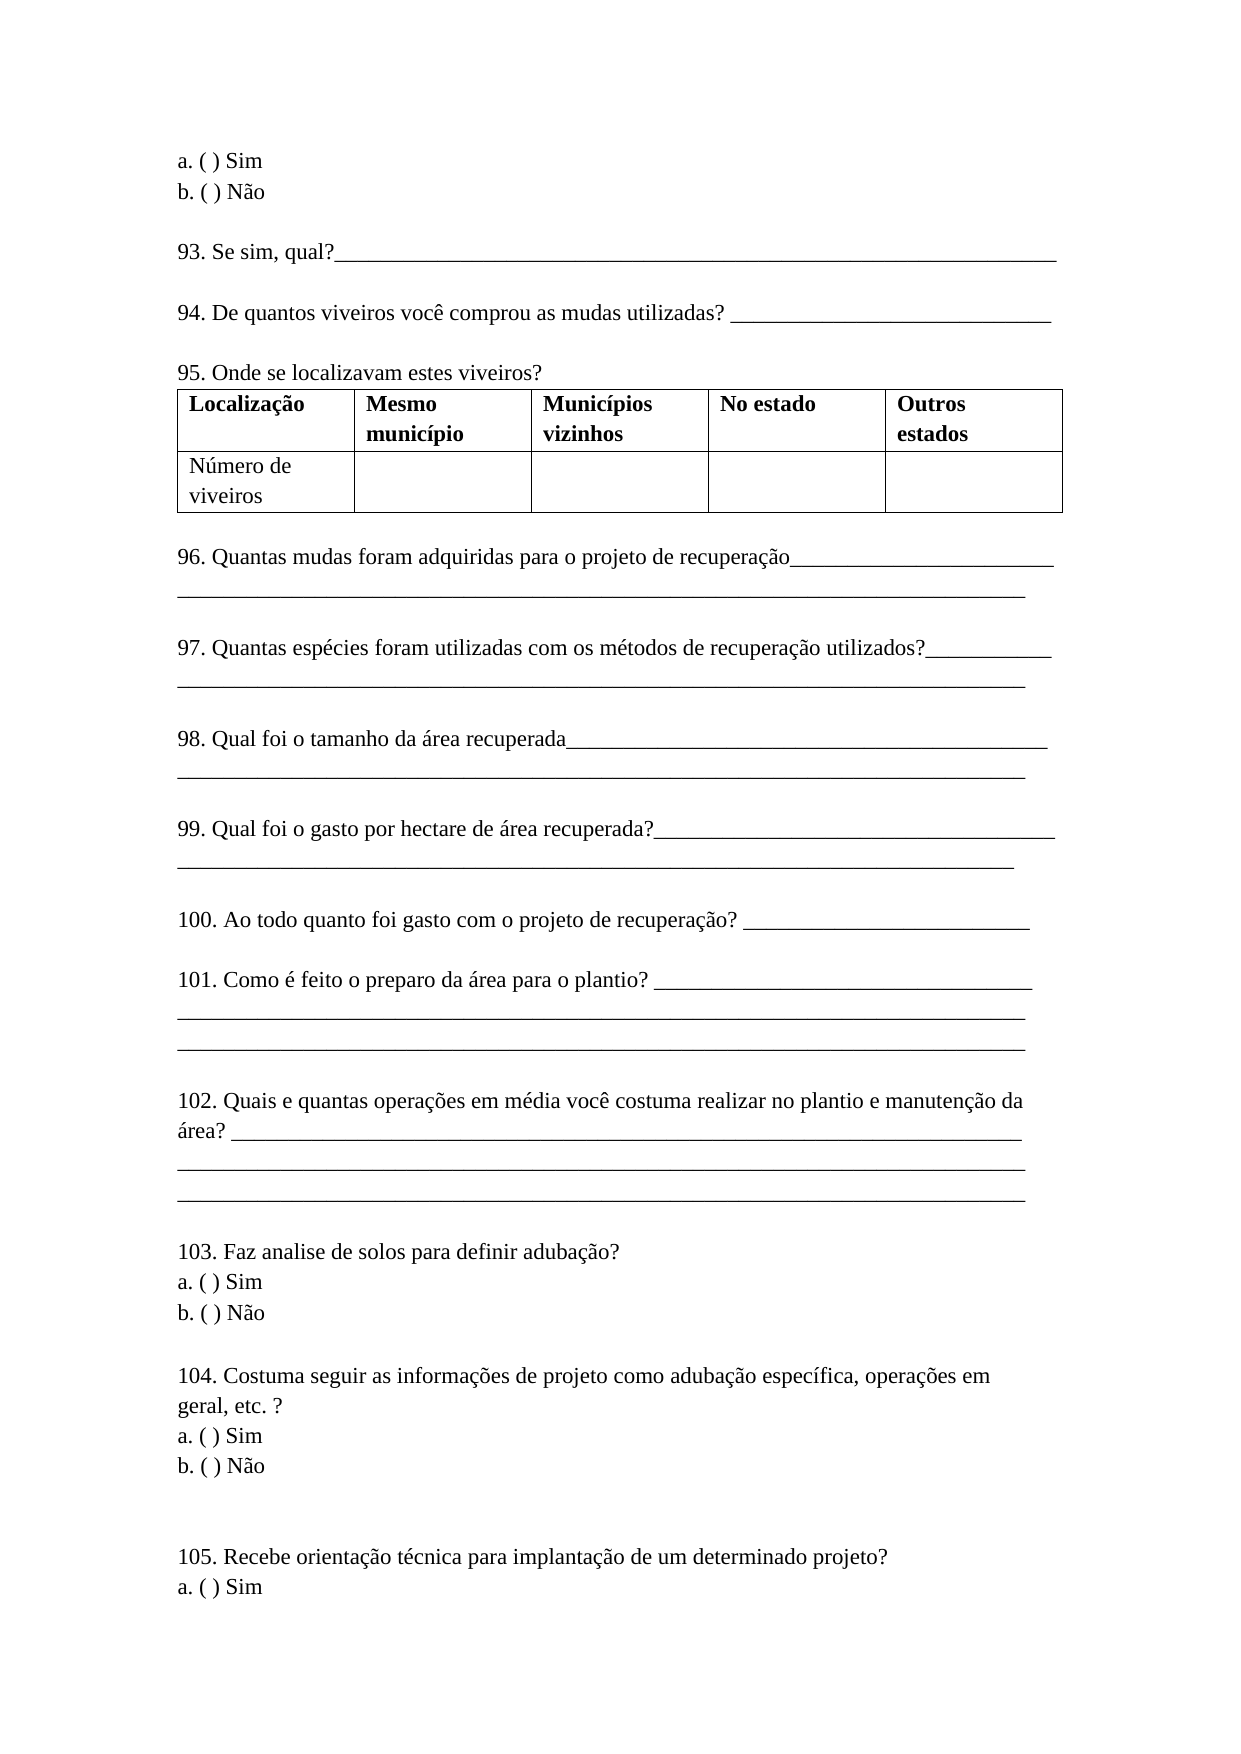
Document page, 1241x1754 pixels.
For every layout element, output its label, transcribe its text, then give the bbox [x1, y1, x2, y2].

table_cell [886, 452, 1062, 512]
text __________________________________________________________________________ [177, 755, 1063, 781]
text 93. Se sim, qual?_______________________________________________________________ [177, 238, 1063, 264]
text b. ( ) Não [177, 1299, 1063, 1325]
text 99. Qual foi o gasto por hectare de área recuperada?___________________________________ [177, 815, 1063, 842]
table_cell [532, 452, 708, 512]
text __________________________________________________________________________ [177, 997, 1063, 1023]
text __________________________________________________________________________ [177, 1178, 1063, 1204]
text 97. Quantas espécies foram utilizadas com os métodos de recuperação utilizados?___________ [177, 634, 1063, 660]
text _________________________________________________________________________ [177, 846, 1063, 872]
text __________________________________________________________________________ [177, 664, 1063, 691]
text área? _____________________________________________________________________ [177, 1117, 1063, 1144]
text 102. Quais e quantas operações em média você costuma realizar no plantio e manutenção da [177, 1087, 1063, 1113]
text 104. Costuma seguir as informações de projeto como adubação específica, operações em [177, 1362, 1063, 1388]
text a. ( ) Sim [177, 1268, 1063, 1295]
text a. ( ) Sim [177, 1573, 1063, 1600]
table_cell [709, 452, 885, 512]
text __________________________________________________________________________ [177, 1148, 1063, 1174]
text 95. Onde se localizavam estes viveiros? [177, 359, 1063, 385]
table_header Outros estados [886, 390, 1062, 451]
text 98. Qual foi o tamanho da área recuperada__________________________________________ [177, 725, 1063, 751]
text 94. De quantos viveiros você comprou as mudas utilizadas? ____________________________ [177, 299, 1063, 325]
table_header Municípios vizinhos [532, 390, 708, 451]
text __________________________________________________________________________ [177, 574, 1063, 600]
text 101. Como é feito o preparo da área para o plantio? _________________________________ [177, 966, 1063, 993]
text geral, etc. ? [177, 1392, 1063, 1418]
text __________________________________________________________________________ [177, 1027, 1063, 1053]
text 100. Ao todo quanto foi gasto com o projeto de recuperação? _________________________ [177, 906, 1063, 932]
text 103. Faz analise de solos para definir adubação? [177, 1238, 1063, 1264]
text 96. Quantas mudas foram adquiridas para o projeto de recuperação_______________________ [177, 543, 1063, 570]
table_header Mesmo município [355, 390, 531, 451]
table_cell [355, 452, 531, 512]
text 105. Recebe orientação técnica para implantação de um determinado projeto? [177, 1543, 1063, 1569]
text a. ( ) Sim [177, 1422, 1063, 1449]
text a. ( ) Sim [177, 148, 1063, 174]
text b. ( ) Não [177, 178, 1063, 204]
table_cell Número de viveiros [178, 452, 354, 512]
table_header Localização [178, 390, 354, 451]
text b. ( ) Não [177, 1452, 1063, 1479]
table_header No estado [709, 390, 885, 451]
